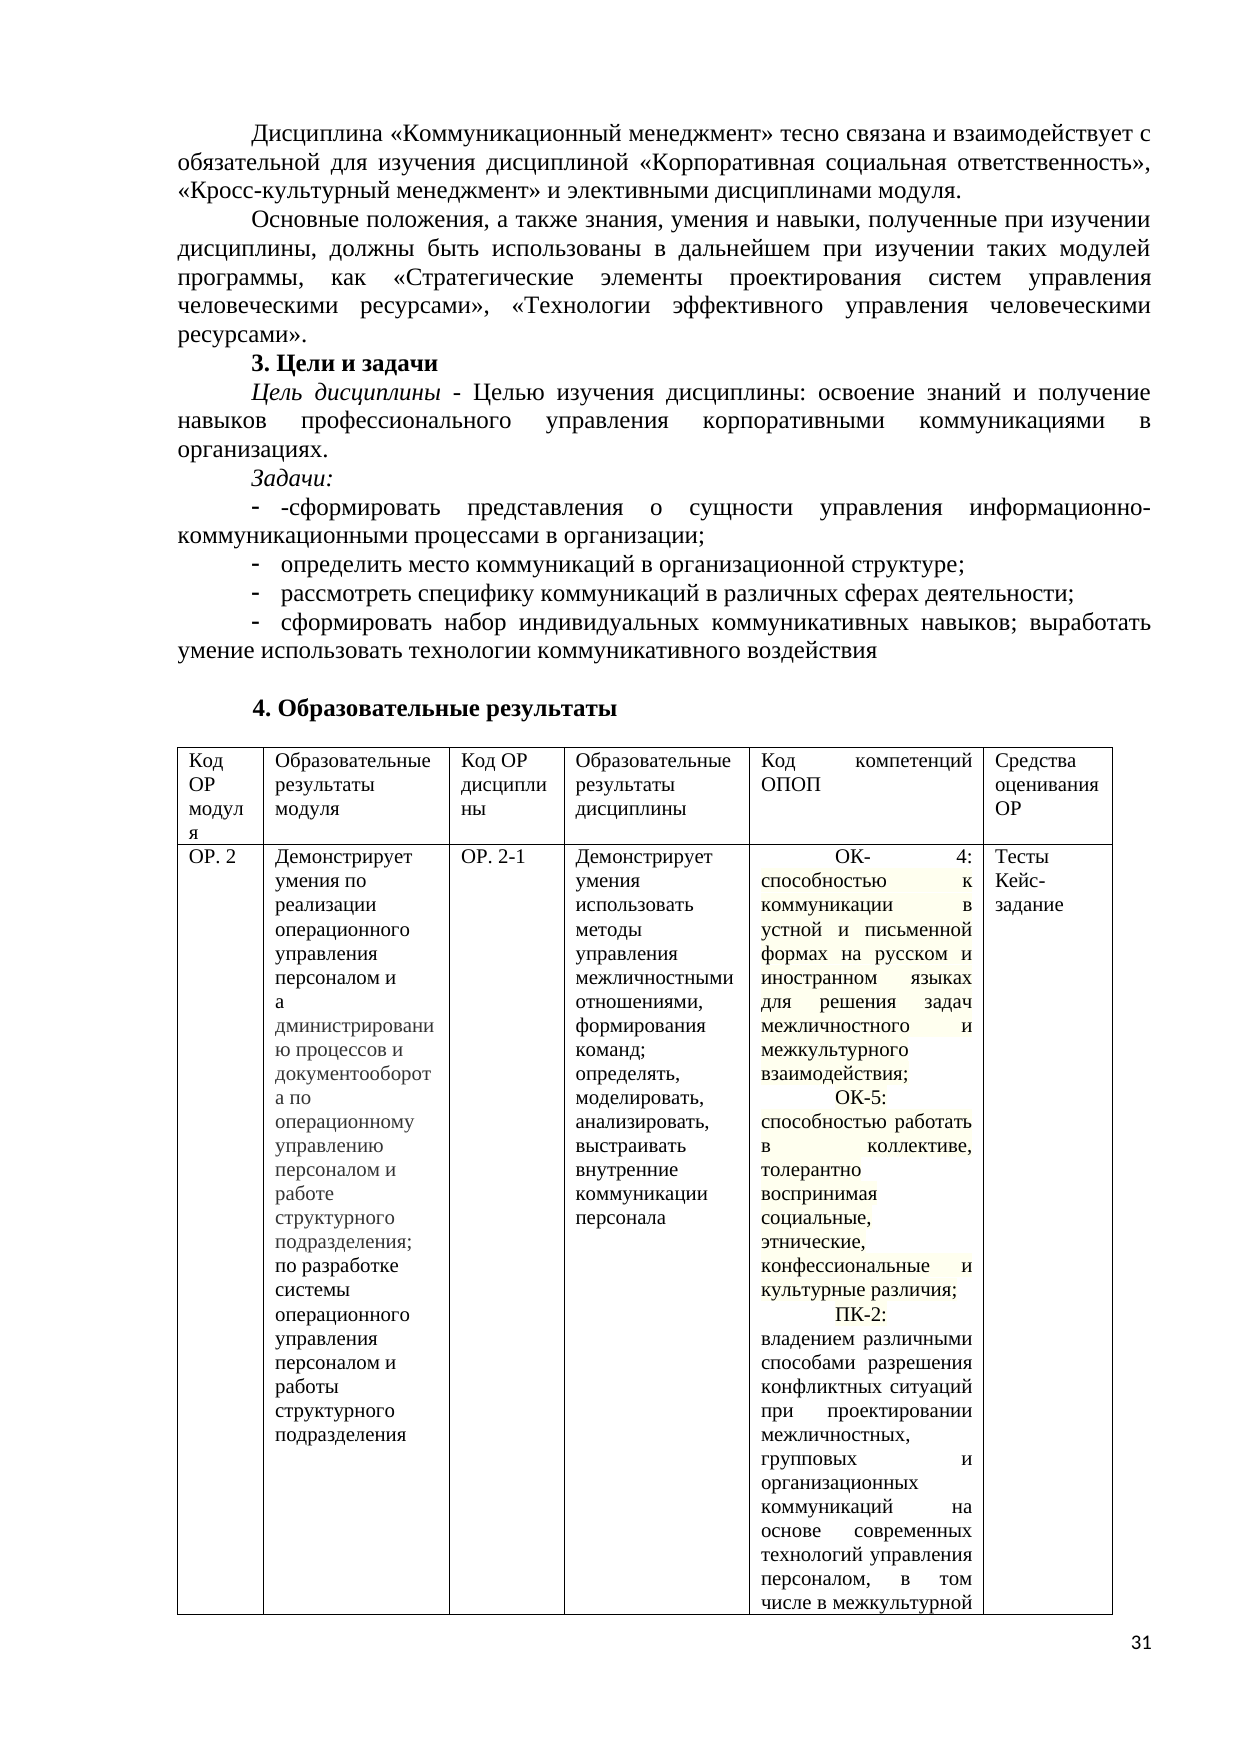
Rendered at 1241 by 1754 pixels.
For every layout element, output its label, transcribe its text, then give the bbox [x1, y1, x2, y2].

list сформировать набор индивидуальных коммуникативных навыков; выработать умение использовать технологии коммуникативного воздействия [177, 607, 1152, 664]
text Основные положения, а также знания, умения и навыки, полученные при изучении дисциплины, должны быть использованы в дальнейшем при изучении таких модулей программы, как «Стратегические элементы проектирования систем управления человеческими ресурсами», «Технологии эффективного управления человеческими ресурсами». [177, 204, 1152, 348]
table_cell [264, 845, 449, 1614]
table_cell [565, 845, 749, 1614]
table_cell Тесты Кейс-задание [984, 845, 1112, 1614]
table_header Образовательные результаты дисциплины [565, 748, 749, 844]
table_cell ОР. 2-1 [450, 845, 564, 1614]
text 4. Образовательные результаты [252, 693, 1152, 722]
table_header Средства оценивания ОР [984, 748, 1112, 844]
list определить место коммуникаций в организационной структуре; [177, 549, 1152, 578]
table_header Образовательные результаты модуля [264, 748, 449, 844]
text Задачи: [177, 463, 1152, 492]
list -сформировать представления о сущности управления информационно-коммуникационными процессами в организации; [177, 492, 1152, 549]
text Дисциплина «Коммуникационный менеджмент» тесно связана и взаимодействует с обязательной для изучения дисциплиной «Корпоративная социальная ответственность», «Кросс-культурный менеджмент» и элективными дисциплинами модуля. [177, 118, 1152, 204]
table_header Код ОР модуля [178, 748, 263, 844]
table_header Код компетенций ОПОП [750, 748, 983, 844]
table_header Код ОР дисциплины [450, 748, 564, 844]
text 3. Цели и задачи [177, 348, 1152, 377]
text Цель дисциплины - Целью изучения дисциплины: освоение знаний и получение навыков профессионального управления корпоративными коммуникациями в организациях. [177, 377, 1152, 463]
list рассмотреть специфику коммуникаций в различных сферах деятельности; [177, 578, 1152, 607]
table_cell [750, 845, 983, 1614]
table_cell ОР. 2 [178, 845, 263, 1614]
